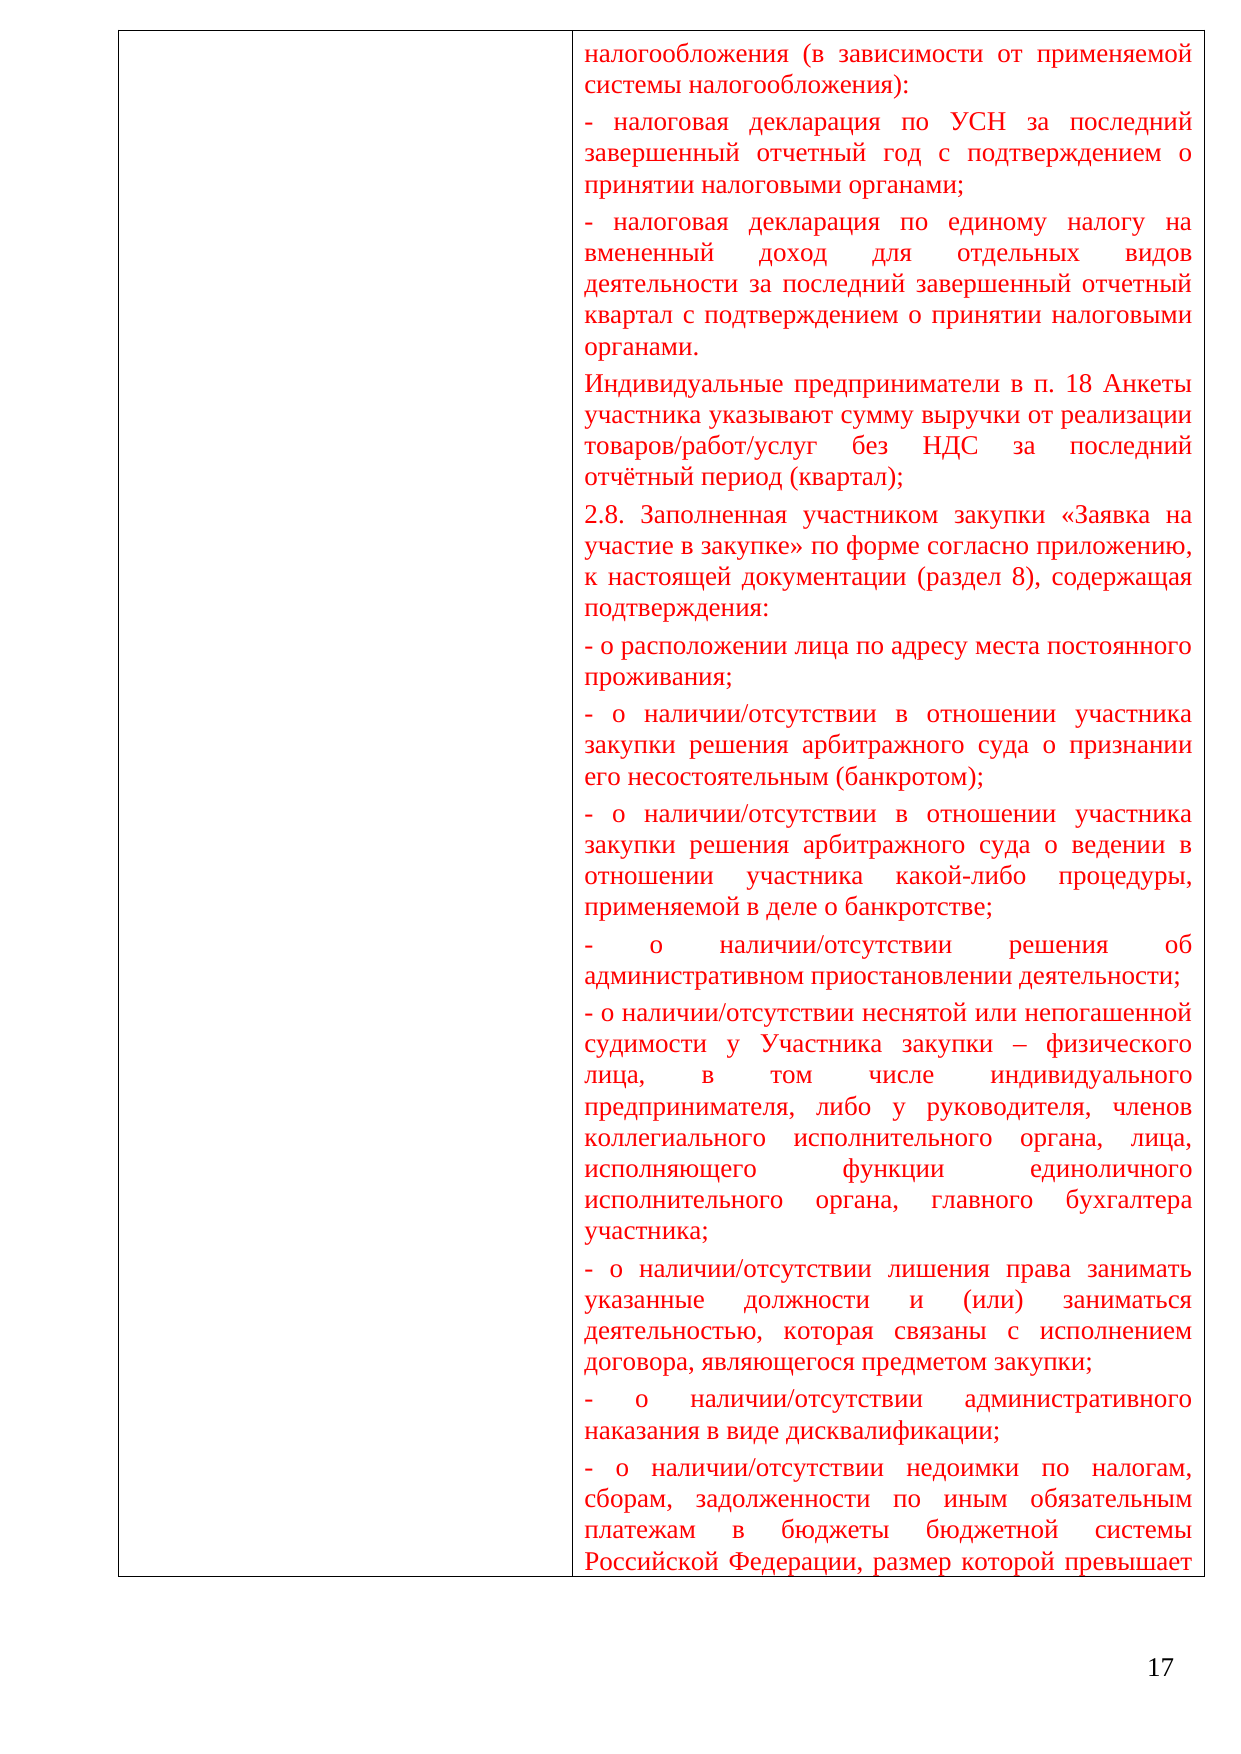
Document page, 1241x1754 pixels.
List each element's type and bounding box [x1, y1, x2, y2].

table_cell [573, 31, 1204, 1576]
table_cell [119, 31, 572, 1576]
